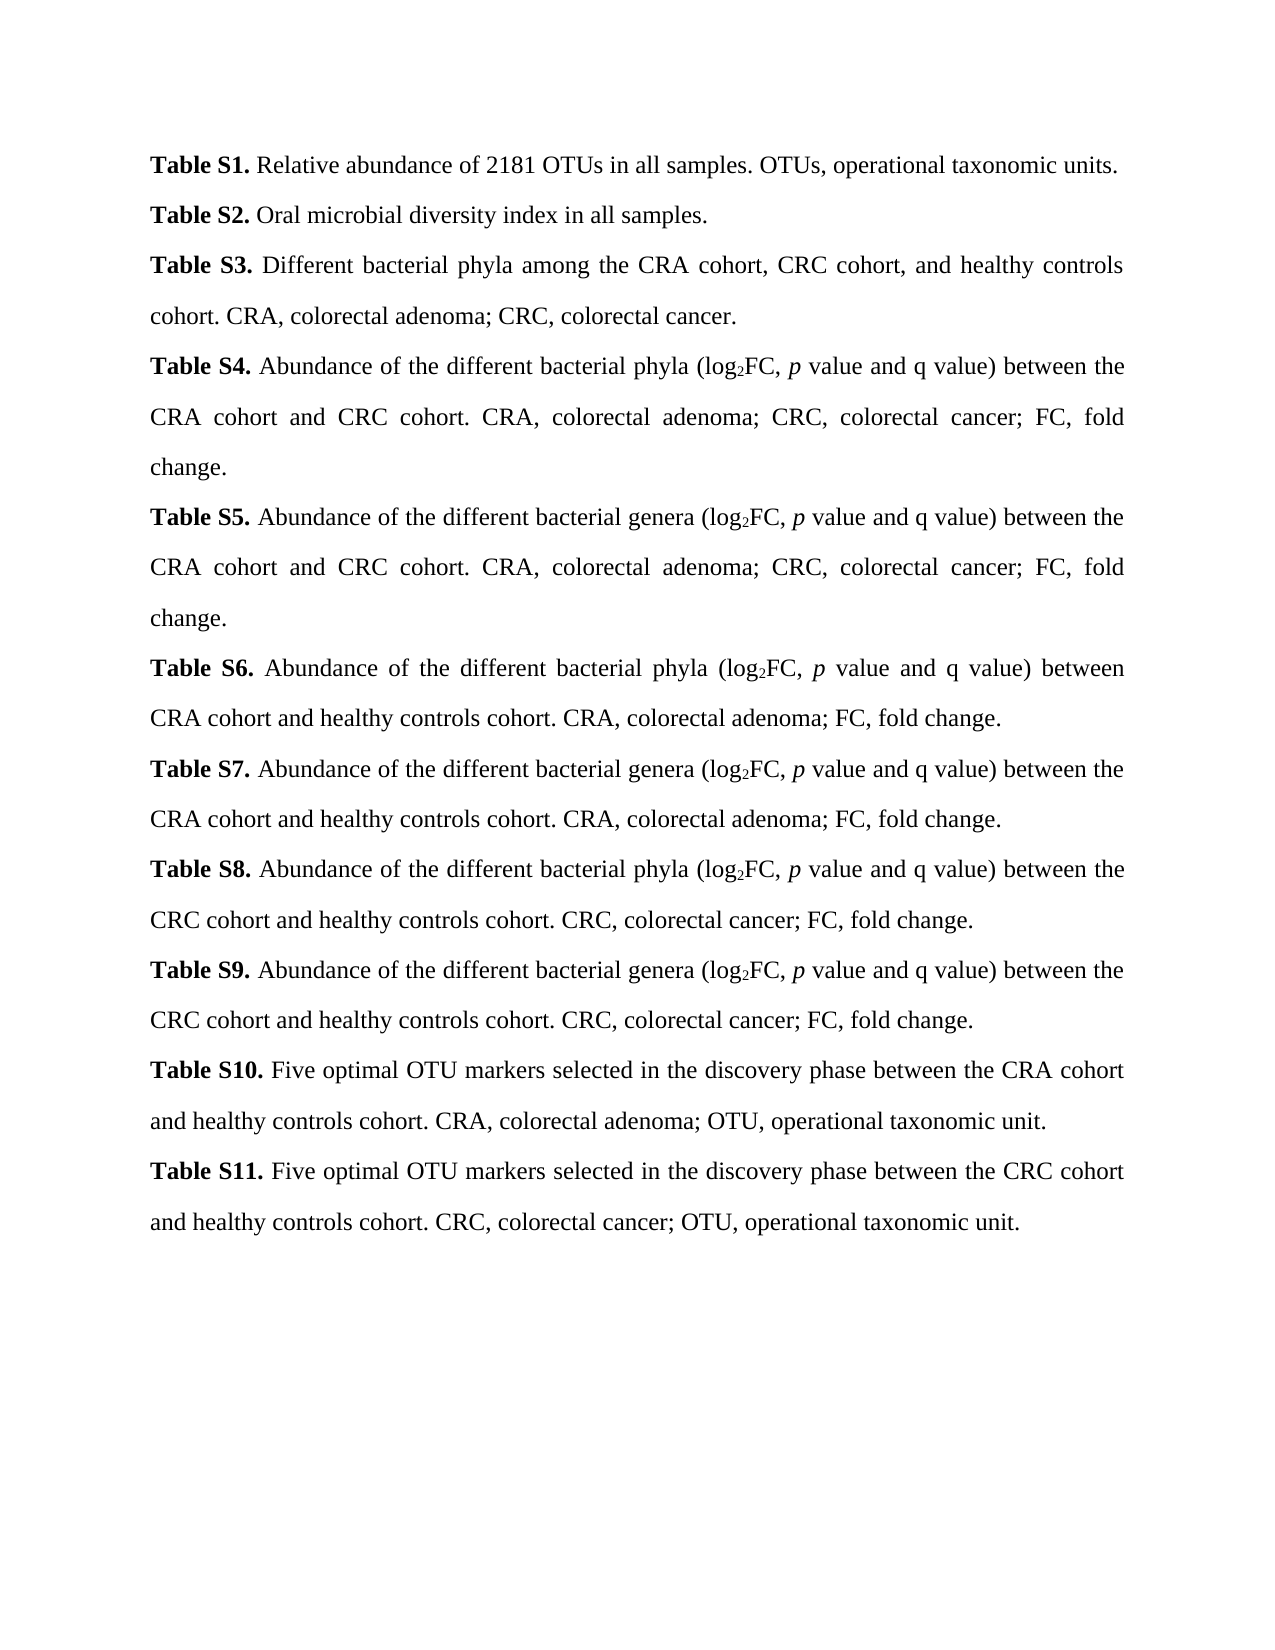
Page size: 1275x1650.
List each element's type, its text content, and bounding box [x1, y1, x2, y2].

text Table S8. Abundance of the different bacterial phyla (log2FC, p value and q value) between the CRC cohort and healthy controls cohort. CRC, colorectal cancer; FC, fold change. [150, 854, 1125, 933]
text Table S3. Different bacterial phyla among the CRA cohort, CRC cohort, and healthy controls cohort. CRA, colorectal adenoma; CRC, colorectal cancer. [150, 251, 1125, 330]
text Table S2. Oral microbial diversity index in all samples. [150, 200, 1125, 229]
text Table S11. Five optimal OTU markers selected in the discovery phase between the CRC cohort and healthy controls cohort. CRC, colorectal cancer; OTU, operational taxonomic unit. [150, 1156, 1125, 1235]
text Table S4. Abundance of the different bacterial phyla (log2FC, p value and q value) between the CRA cohort and CRC cohort. CRA, colorectal adenoma; CRC, colorectal cancer; FC, fold change. [150, 351, 1125, 481]
text Table S7. Abundance of the different bacterial genera (log2FC, p value and q value) between the CRA cohort and healthy controls cohort. CRA, colorectal adenoma; FC, fold change. [150, 754, 1125, 833]
text Table S5. Abundance of the different bacterial genera (log2FC, p value and q value) between the CRA cohort and CRC cohort. CRA, colorectal adenoma; CRC, colorectal cancer; FC, fold change. [150, 502, 1125, 632]
text Table S9. Abundance of the different bacterial genera (log2FC, p value and q value) between the CRC cohort and healthy controls cohort. CRC, colorectal cancer; FC, fold change. [150, 955, 1125, 1034]
text Table S10. Five optimal OTU markers selected in the discovery phase between the CRA cohort and healthy controls cohort. CRA, colorectal adenoma; OTU, operational taxonomic unit. [150, 1056, 1125, 1135]
text Table S1. Relative abundance of 2181 OTUs in all samples. OTUs, operational taxonomic units. [150, 150, 1125, 179]
text Table S6. Abundance of the different bacterial phyla (log2FC, p value and q value) between CRA cohort and healthy controls cohort. CRA, colorectal adenoma; FC, fold change. [150, 653, 1125, 732]
